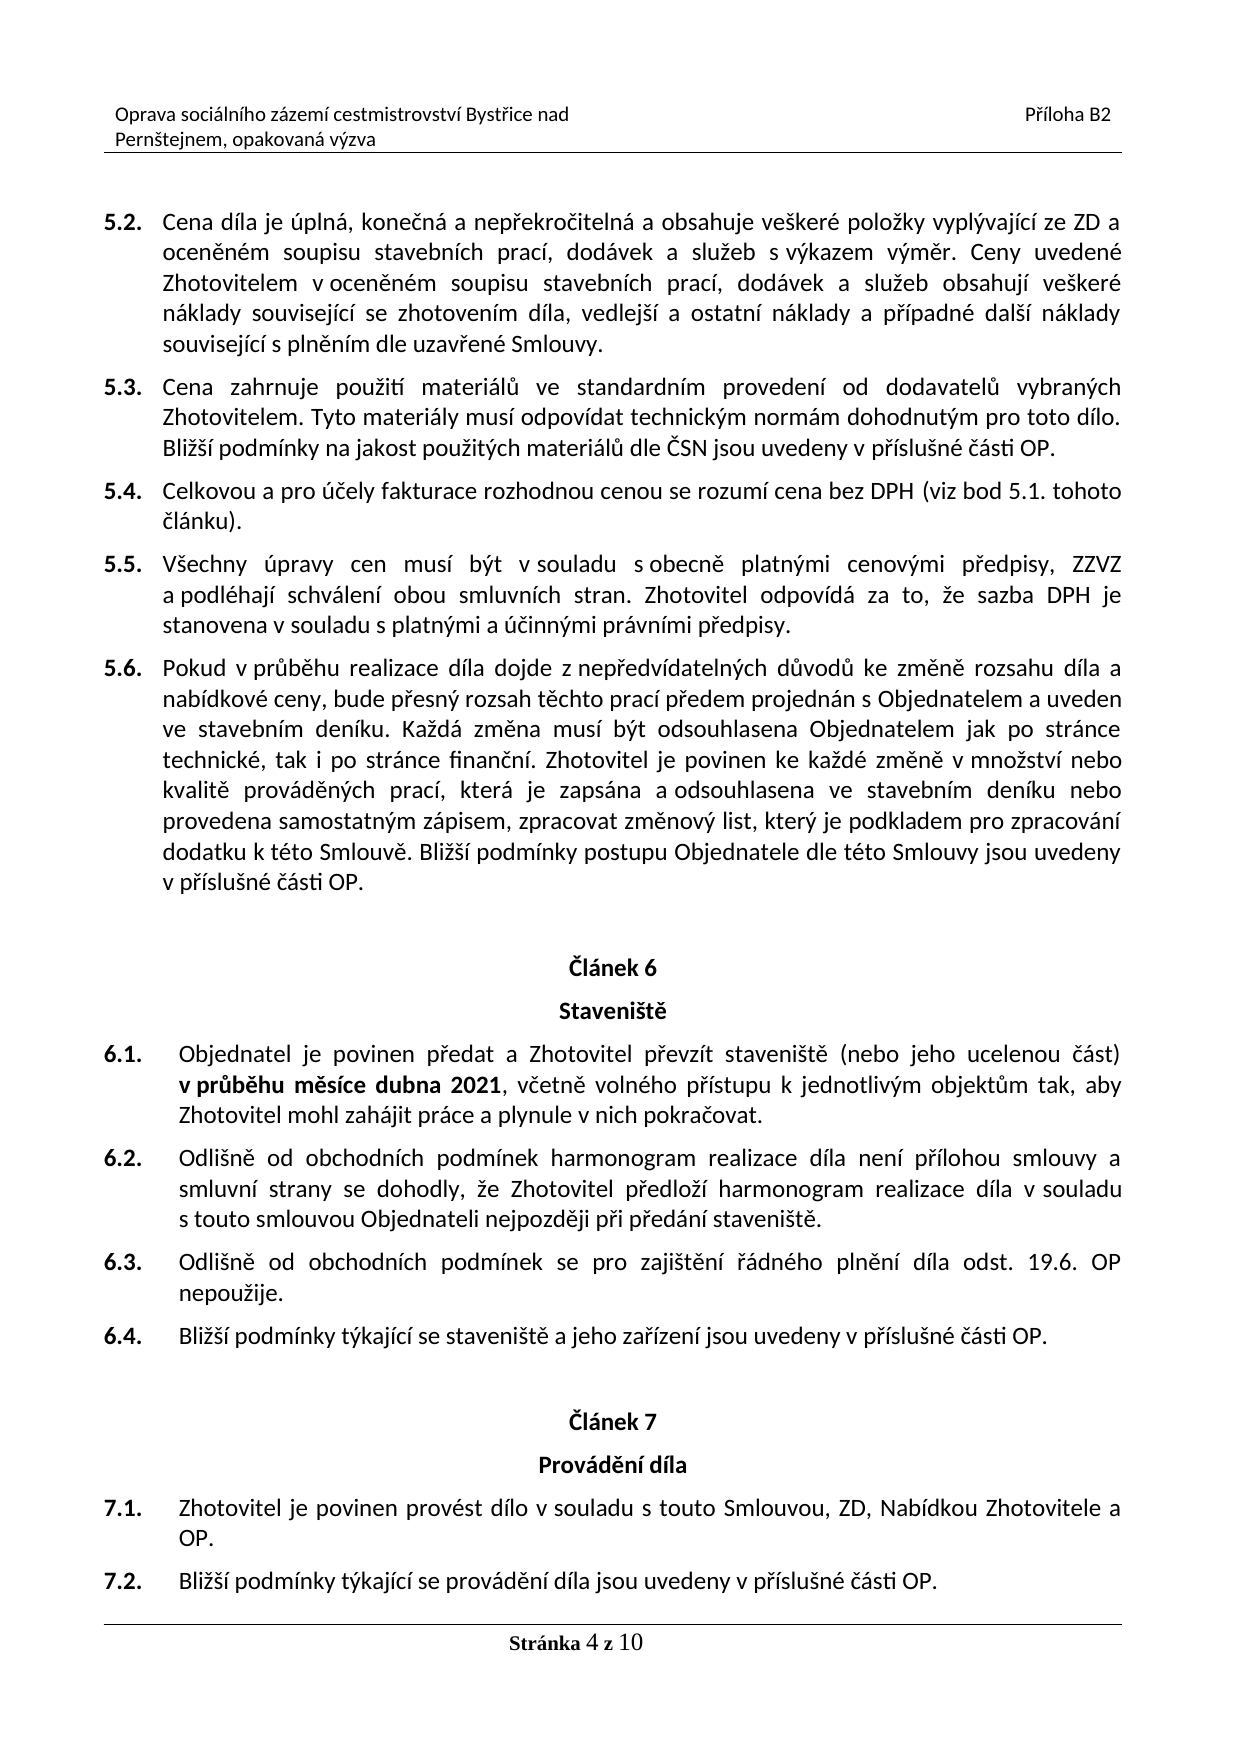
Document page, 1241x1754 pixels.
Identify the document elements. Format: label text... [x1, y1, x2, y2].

list Celkovou a pro účely fakturace rozhodnou cenou se rozumí cena bez DPH (viz bod 5.1. tohoto článku). [103, 475, 1122, 536]
text Článek 6 [103, 952, 1122, 983]
list Všechny úpravy cen musí být v souladu s obecně platnými cenovými předpisy, ZZVZ a podléhají schválení obou smluvních stran. Zhotovitel odpovídá za to, že sazba DPH je stanovena v souladu s platnými a účinnými právními předpisy. [103, 548, 1122, 640]
list Zhotovitel je povinen provést dílo v souladu s touto Smlouvou, ZD, Nabídkou Zhotovitele a OP. [103, 1492, 1122, 1553]
text Staveniště [103, 995, 1122, 1026]
text Provádění díla [103, 1449, 1122, 1479]
list Bližší podmínky týkající se staveniště a jeho zařízení jsou uvedeny v příslušné části OP. [103, 1320, 1122, 1350]
list Bližší podmínky týkající se provádění díla jsou uvedeny v příslušné části OP. [103, 1566, 1122, 1596]
list Odlišně od obchodních podmínek harmonogram realizace díla není přílohou smlouvy a smluvní strany se dohodly, že Zhotovitel předloží harmonogram realizace díla v souladu s touto smlouvou Objednateli nejpozději při předání staveniště. [103, 1142, 1122, 1234]
text Článek 7 [103, 1406, 1122, 1436]
list Cena díla je úplná, konečná a nepřekročitelná a obsahuje veškeré položky vyplývající ze ZD a oceněném soupisu stavebních prací, dodávek a služeb s výkazem výměr. Ceny uvedené Zhotovitelem v oceněném soupisu stavebních prací, dodávek a služeb obsahují veškeré náklady související se zhotovením díla, vedlejší a ostatní náklady a případné další náklady související s plněním dle uzavřené Smlouvy. [103, 206, 1122, 358]
list Pokud v průběhu realizace díla dojde z nepředvídatelných důvodů ke změně rozsahu díla a nabídkové ceny, bude přesný rozsah těchto prací předem projednán s Objednatelem a uveden ve stavebním deníku. Každá změna musí být odsouhlasena Objednatelem jak po stránce technické, tak i po stránce finanční. Zhotovitel je povinen ke každé změně v množství nebo kvalitě prováděných prací, která je zapsána a odsouhlasena ve stavebním deníku nebo provedena samostatným zápisem, zpracovat změnový list, který je podkladem pro zpracování dodatku k této Smlouvě. Bližší podmínky postupu Objednatele dle této Smlouvy jsou uvedeny v příslušné části OP. [103, 652, 1122, 897]
list Odlišně od obchodních podmínek se pro zajištění řádného plnění díla odst. 19.6. OP nepoužije. [103, 1246, 1122, 1307]
list Objednatel je povinen předat a Zhotovitel převzít staveniště (nebo jeho ucelenou část) v průběhu měsíce dubna 2021, včetně volného přístupu k jednotlivým objektům tak, aby Zhotovitel mohl zahájit práce a plynule v nich pokračovat. [103, 1038, 1122, 1130]
list Cena zahrnuje použití materiálů ve standardním provedení od dodavatelů vybraných Zhotovitelem. Tyto materiály musí odpovídat technickým normám dohodnutým pro toto dílo. Bližší podmínky na jakost použitých materiálů dle ČSN jsou uvedeny v příslušné části OP. [103, 371, 1122, 462]
